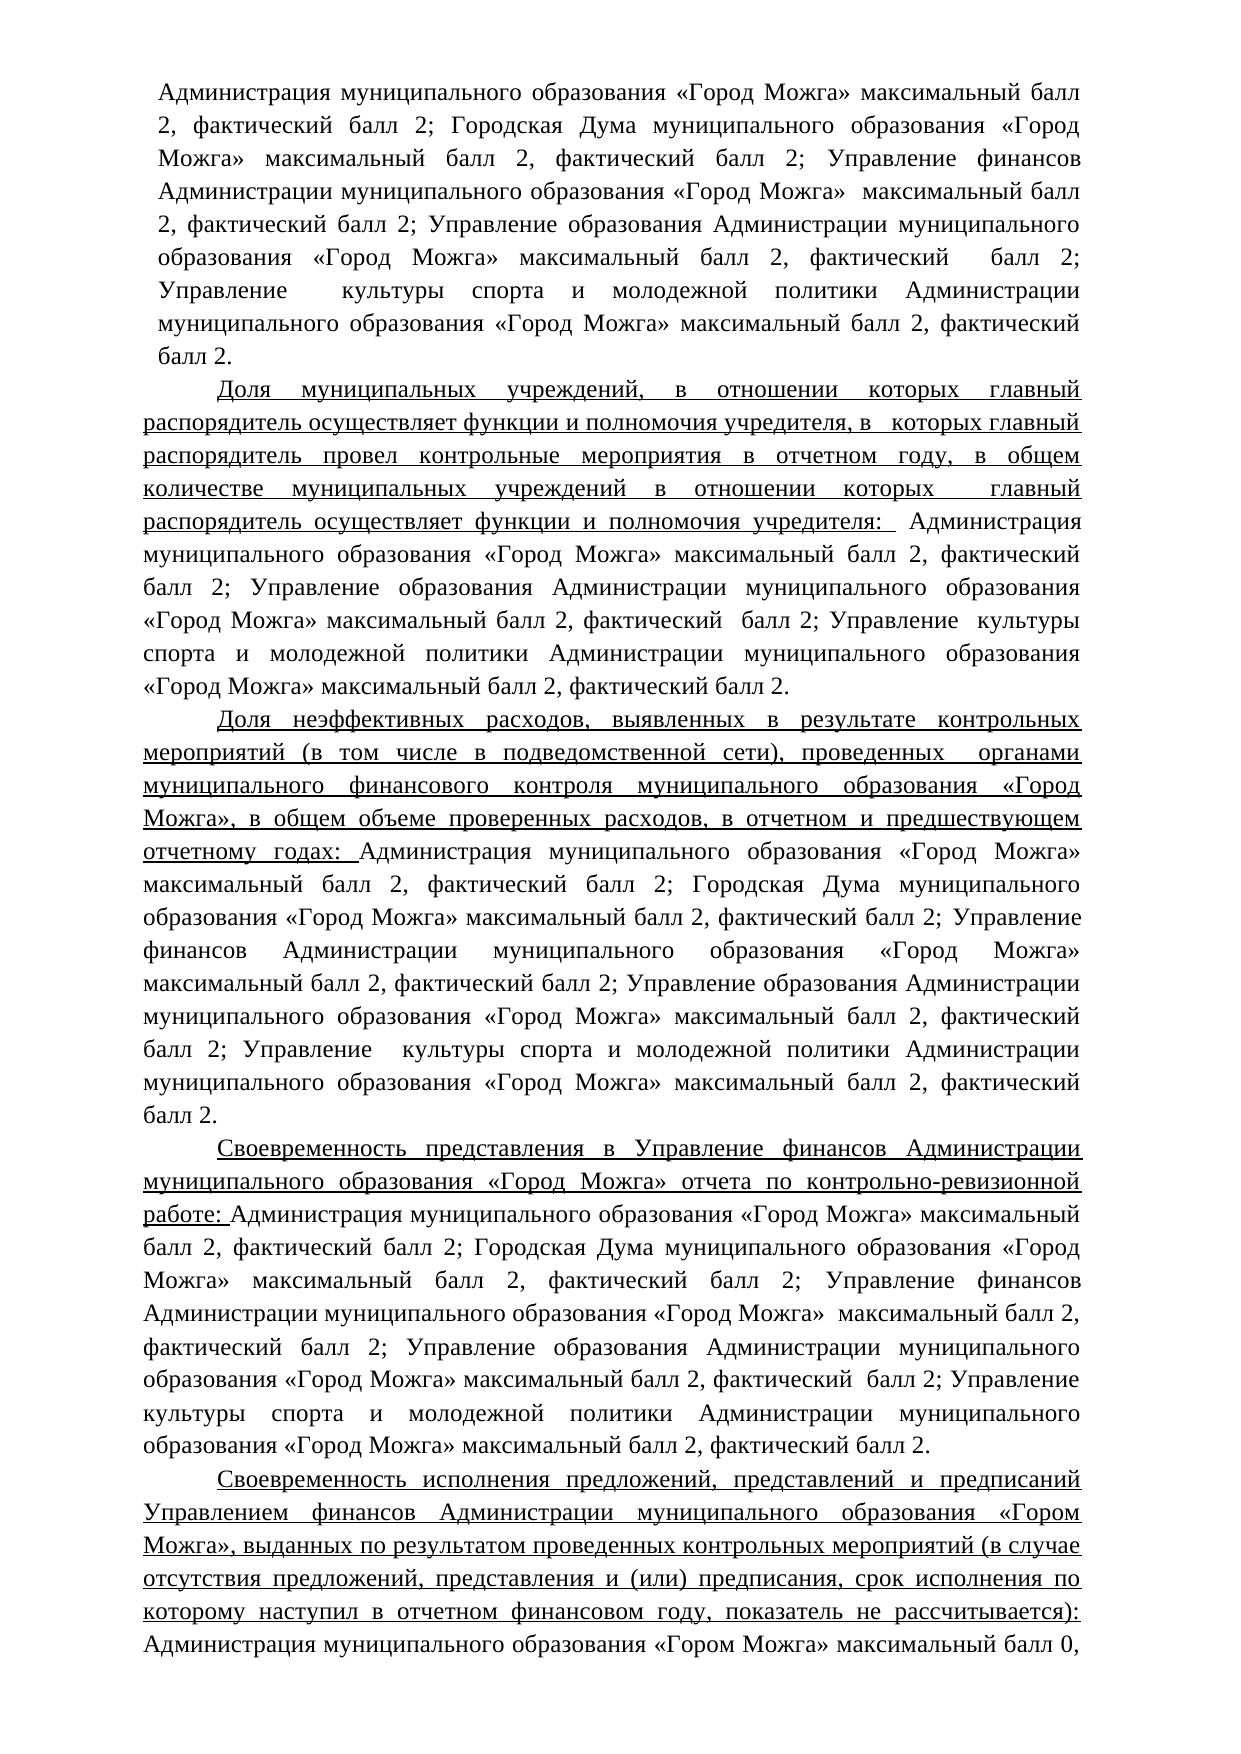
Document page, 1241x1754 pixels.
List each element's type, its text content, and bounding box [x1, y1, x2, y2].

text Своевременность представления в Управление финансов Администрации муниципального образования «Город Можга» отчета по контрольно-ревизионной работе: Администрация муниципального образования «Город Можга» максимальный балл 2, фактический балл 2; Городская Дума муниципального образования «Город Можга» максимальный балл 2, фактический балл 2; Управление финансов Администрации муниципального образования «Город Можга» максимальный балл 2, фактический балл 2; Управление образования Администрации муниципального образования «Город Можга» максимальный балл 2, фактический балл 2; Управление культуры спорта и молодежной политики Администрации муниципального образования «Город Можга» максимальный балл 2, фактический балл 2. [143, 1193, 1082, 1459]
text Доля неэффективных расходов, выявленных в результате контрольных мероприятий (в том числе в подведомственной сети), проведенных органами муниципального финансового контроля муниципального образования «Город Можга», в общем объеме проверенных расходов, в отчетном и предшествующем отчетному годах: Администрация муниципального образования «Город Можга» максимальный балл 2, фактический балл 2; Городская Дума муниципального образования «Город Можга» максимальный балл 2, фактический балл 2; Управление финансов Администрации муниципального образования «Город Можга» максимальный балл 2, фактический балл 2; Управление образования Администрации муниципального образования «Город Можга» максимальный балл 2, фактический балл 2; Управление культуры спорта и молодежной политики Администрации муниципального образования «Город Можга» максимальный балл 2, фактический балл 2. [143, 704, 1082, 762]
text Доля неэффективных расходов, выявленных в результате контрольных мероприятий (в том числе в подведомственной сети), проведенных органами муниципального финансового контроля муниципального образования «Город Можга», в общем объеме проверенных расходов, в отчетном и предшествующем отчетному годах: Администрация муниципального образования «Город Можга» максимальный балл 2, фактический балл 2; Городская Дума муниципального образования «Город Можга» максимальный балл 2, фактический балл 2; Управление финансов Администрации муниципального образования «Город Можга» максимальный балл 2, фактический балл 2; Управление образования Администрации муниципального образования «Город Можга» максимальный балл 2, фактический балл 2; Управление культуры спорта и молодежной политики Администрации муниципального образования «Город Можга» максимальный балл 2, фактический балл 2. [143, 830, 1082, 1129]
text Доля муниципальных учреждений, в отношении которых главный распорядитель осуществляет функции и полномочия учредителя, в которых главный распорядитель провел контрольные мероприятия в отчетном году, в общем количестве муниципальных учреждений в отношении которых главный распорядитель осуществляет функции и полномочия учредителя: Администрация муниципального образования «Город Можга» максимальный балл 2, фактический балл 2; Управление образования Администрации муниципального образования «Город Можга» максимальный балл 2, фактический балл 2; Управление культуры спорта и молодежной политики Администрации муниципального образования «Город Можга» максимальный балл 2, фактический балл 2. [143, 374, 1082, 432]
text Своевременность представления в Управление финансов Администрации муниципального образования «Город Можга» отчета по контрольно-ревизионной работе: Администрация муниципального образования «Город Можга» максимальный балл 2, фактический балл 2; Городская Дума муниципального образования «Город Можга» максимальный балл 2, фактический балл 2; Управление финансов Администрации муниципального образования «Город Можга» максимальный балл 2, фактический балл 2; Управление образования Администрации муниципального образования «Город Можга» максимальный балл 2, фактический балл 2; Управление культуры спорта и молодежной политики Администрации муниципального образования «Город Можга» максимальный балл 2, фактический балл 2. [143, 1133, 1082, 1191]
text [158, 77, 1082, 370]
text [143, 1589, 1082, 1657]
text Доля муниципальных учреждений, в отношении которых главный распорядитель осуществляет функции и полномочия учредителя, в которых главный распорядитель провел контрольные мероприятия в отчетном году, в общем количестве муниципальных учреждений в отношении которых главный распорядитель осуществляет функции и полномочия учредителя: Администрация муниципального образования «Город Можга» максимальный балл 2, фактический балл 2; Управление образования Администрации муниципального образования «Город Можга» максимальный балл 2, фактический балл 2; Управление культуры спорта и молодежной политики Администрации муниципального образования «Город Можга» максимальный балл 2, фактический балл 2. [143, 499, 1082, 700]
